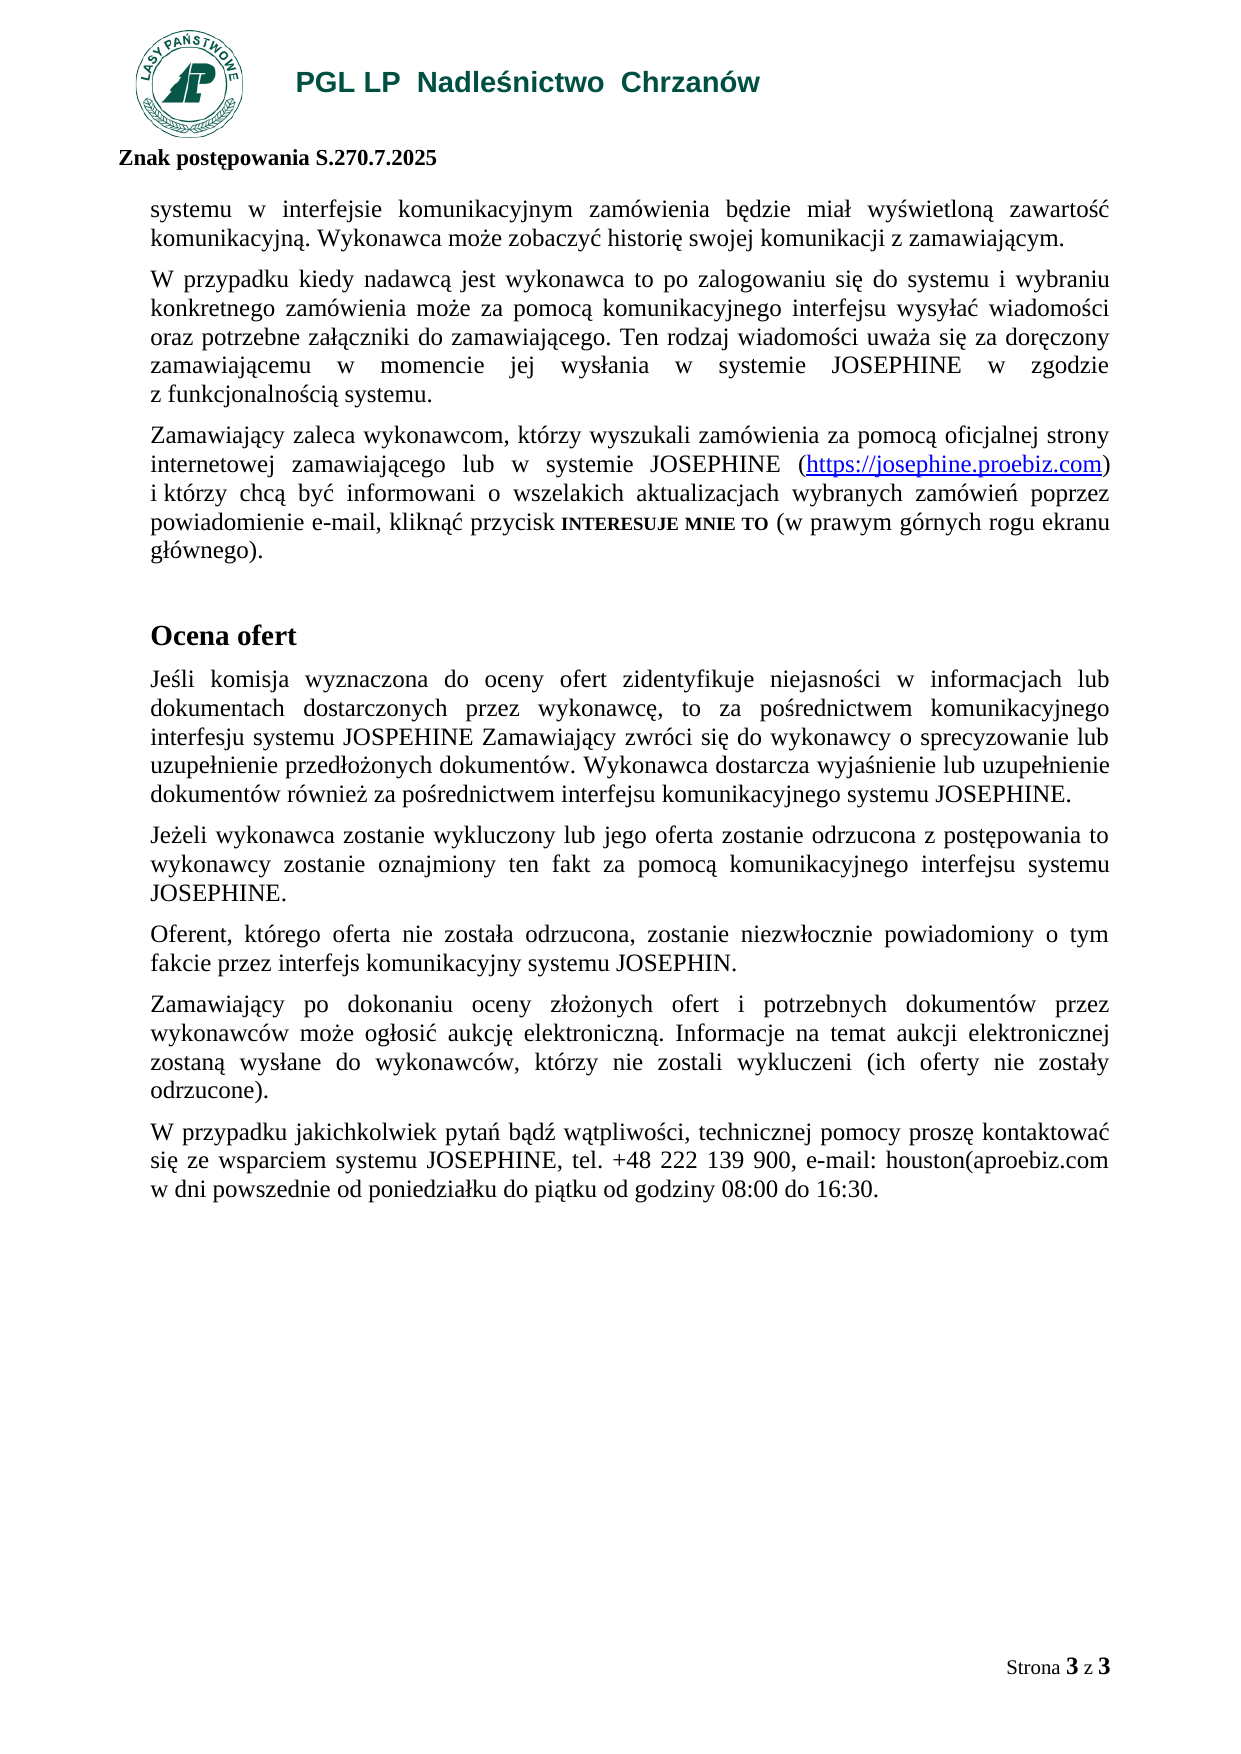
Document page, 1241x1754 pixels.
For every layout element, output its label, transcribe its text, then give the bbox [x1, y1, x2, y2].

text Zamawiający zaleca wykonawcom, którzy wyszukali zamówienia za pomocą oficjalnej strony internetowej zamawiającego lub w systemie JOSEPHINE (https://josephine.proebiz.com) i którzy chcą być informowani o wszelakich aktualizacjach wybranych zamówień poprzez powiadomienie e-mail, kliknąć przycisk INTERESUJE MNIE TO (w prawym górnych rogu ekranu głównego). [150, 421, 1110, 564]
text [150, 194, 1110, 252]
text Zamawiający po dokonaniu oceny złożonych ofert i potrzebnych dokumentów przez wykonawców może ogłosić aukcję elektroniczną. Informacje na temat aukcji elektronicznej zostaną wysłane do wykonawców, którzy nie zostali wykluczeni (ich oferty nie zostały odrzucone). [150, 989, 1110, 1104]
text W przypadku jakichkolwiek pytań bądź wątpliwości, technicznej pomocy proszę kontaktować się ze wsparciem systemu JOSEPHINE, tel. +48 222 139 900, e-mail: houston(aproebiz.com w dni powszednie od poniedziałku do piątku od godziny 08:00 do 16:30. [150, 1117, 1110, 1203]
text Oferent, którego oferta nie została odrzucona, zostanie niezwłocznie powiadomiony o tym fakcie przez interfejs komunikacyjny systemu JOSEPHIN. [150, 919, 1110, 977]
text Ocena ofert [150, 618, 1110, 652]
text Jeśli komisja wyznaczona do oceny ofert zidentyfikuje niejasności w informacjach lub dokumentach dostarczonych przez wykonawcę, to za pośrednictwem komunikacyjnego interfesju systemu JOSPEHINE Zamawiający zwróci się do wykonawcy o sprecyzowanie lub uzupełnienie przedłożonych dokumentów. Wykonawca dostarcza wyjaśnienie lub uzupełnienie dokumentów również za pośrednictwem interfejsu komunikacyjnego systemu JOSEPHINE. [150, 664, 1110, 808]
text W przypadku kiedy nadawcą jest wykonawca to po zalogowaniu się do systemu i wybraniu konkretnego zamówienia może za pomocą komunikacyjnego interfejsu wysyłać wiadomości oraz potrzebne załączniki do zamawiającego. Ten rodzaj wiadomości uważa się za doręczony zamawiającemu w momencie jej wysłania w systemie JOSEPHINE w zgodzie z funkcjonalnością systemu. [150, 264, 1110, 408]
text Jeżeli wykonawca zostanie wykluczony lub jego oferta zostanie odrzucona z postępowania to wykonawcy zostanie oznajmiony ten fakt za pomocą komunikacyjnego interfejsu systemu JOSEPHINE. [150, 820, 1110, 907]
